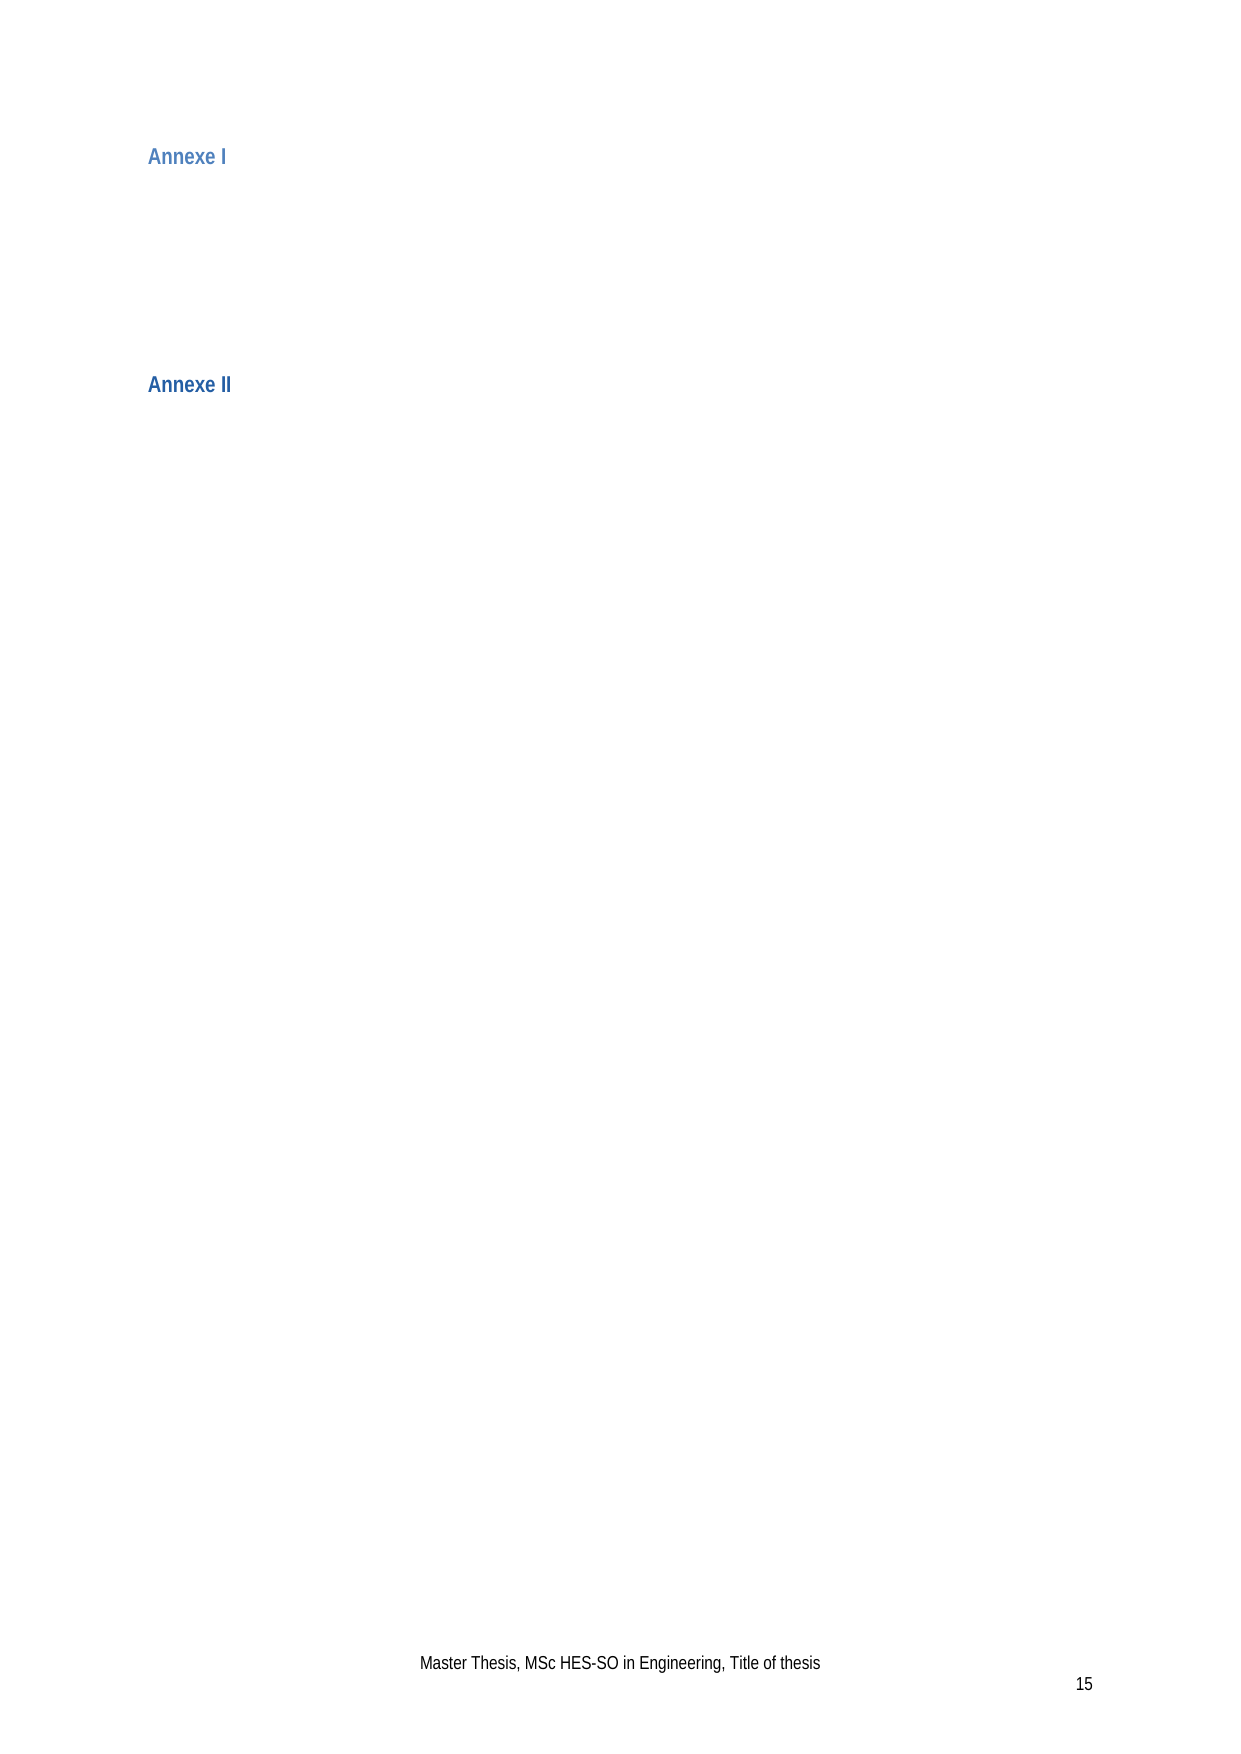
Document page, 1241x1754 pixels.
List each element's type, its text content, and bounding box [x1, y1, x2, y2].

text Annexe II [148, 371, 1092, 398]
subtitle Annexe I [148, 143, 1092, 169]
